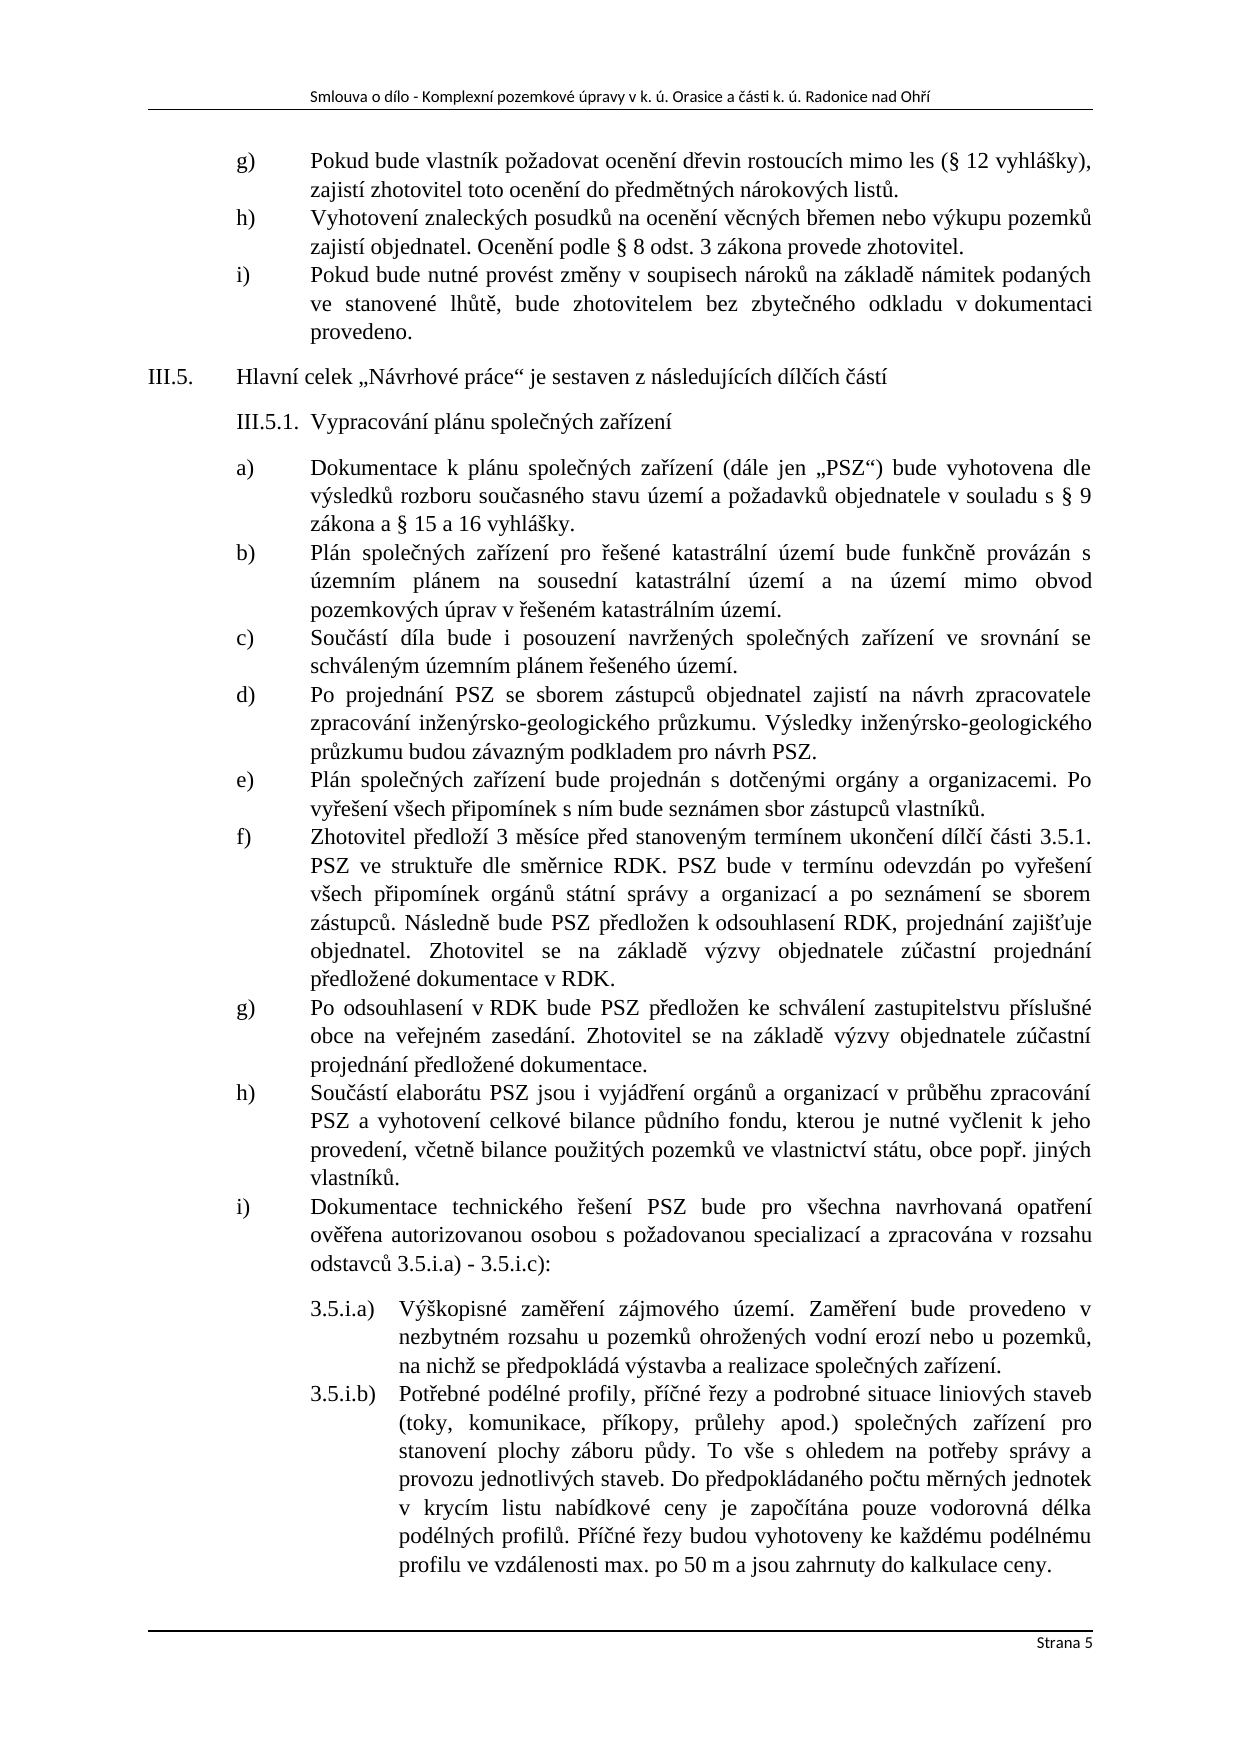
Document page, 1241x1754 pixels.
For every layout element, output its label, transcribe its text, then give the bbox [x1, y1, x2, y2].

text Po projednání PSZ se sborem zástupců objednatel zajistí na návrh zpracovatele zpracování inženýrsko-geologického průzkumu. Výsledky inženýrsko-geologického průzkumu budou závazným podkladem pro návrh PSZ. [236, 681, 1093, 764]
text Po odsouhlasení v RDK bude PSZ předložen ke schválení zastupitelstvu příslušné obce na veřejném zasedání. Zhotovitel se na základě výzvy objednatele zúčastní projednání předložené dokumentace. [236, 994, 1093, 1077]
text Vypracování plánu společných zařízení [236, 408, 1093, 435]
list 3.5.i.a) Výškopisné zaměření zájmového území. Zaměření bude provedeno v nezbytném rozsahu u pozemků ohrožených vodní erozí nebo u pozemků, na nichž se předpokládá výstavba a realizace společných zařízení. [310, 1295, 1093, 1378]
list 3.5.i.b) Potřebné podélné profily, příčné řezy a podrobné situace liniových staveb (toky, komunikace, příkopy, průlehy apod.) společných zařízení pro stanovení plochy záboru půdy. To vše s ohledem na potřeby správy a provozu jednotlivých staveb. Do předpokládaného počtu měrných jednotek v krycím listu nabídkové ceny je započítána pouze vodorovná délka podélných profilů. Příčné řezy budou vyhotoveny ke každému podélnému profilu ve vzdálenosti max. po 50 m a jsou zahrnuty do kalkulace ceny. [310, 1380, 1093, 1577]
text Dokumentace k plánu společných zařízení (dále jen „PSZ“) bude vyhotovena dle výsledků rozboru současného stavu území a požadavků objednatele v souladu s § 9 zákona a § 15 a 16 vyhlášky. [236, 453, 1093, 537]
text Plán společných zařízení bude projednán s dotčenými orgány a organizacemi. Po vyřešení všech připomínek s ním bude seznámen sbor zástupců vlastníků. [236, 766, 1093, 821]
text Součástí díla bude i posouzení navržených společných zařízení ve srovnání se schváleným územním plánem řešeného území. [236, 624, 1093, 679]
text Součástí elaborátu PSZ jsou i vyjádření orgánů a organizací v průběhu zpracování PSZ a vyhotovení celkové bilance půdního fondu, kterou je nutné vyčlenit k jeho provedení, včetně bilance použitých pozemků ve vlastnictví státu, obce popř. jiných vlastníků. [236, 1079, 1093, 1191]
text Zhotovitel předloží 3 měsíce před stanoveným termínem ukončení dílčí části 3.5.1. PSZ ve struktuře dle směrnice RDK. PSZ bude v termínu odevzdán po vyřešení všech připomínek orgánů státní správy a organizací a po seznámení se sborem zástupců. Následně bude PSZ předložen k odsouhlasení RDK, projednání zajišťuje objednatel. Zhotovitel se na základě výzvy objednatele zúčastní projednání předložené dokumentace v RDK. [236, 823, 1093, 992]
text Vyhotovení znaleckých posudků na ocenění věcných břemen nebo výkupu pozemků zajistí objednatel. Ocenění podle § 8 odst. 3 zákona provede zhotovitel. [236, 204, 1093, 259]
text Dokumentace technického řešení PSZ bude pro všechna navrhovaná opatření ověřena autorizovanou osobou s požadovanou specializací a zpracována v rozsahu odstavců 3.5.i.a) - 3.5.i.c): [236, 1193, 1093, 1276]
text Plán společných zařízení pro řešené katastrální území bude funkčně provázán s územním plánem na sousední katastrální území a na území mimo obvod pozemkových úprav v řešeném katastrálním území. [236, 539, 1093, 622]
text Pokud bude vlastník požadovat ocenění dřevin rostoucích mimo les (§ 12 vyhlášky), zajistí zhotovitel toto ocenění do předmětných nárokových listů. [236, 148, 1093, 202]
list Hlavní celek „Návrhové práce“ je sestaven z následujících dílčích částí [148, 363, 1093, 390]
text Pokud bude nutné provést změny v soupisech nároků na základě námitek podaných ve stanovené lhůtě, bude zhotovitelem bez zbytečného odkladu v dokumentaci provedeno. [236, 261, 1093, 344]
